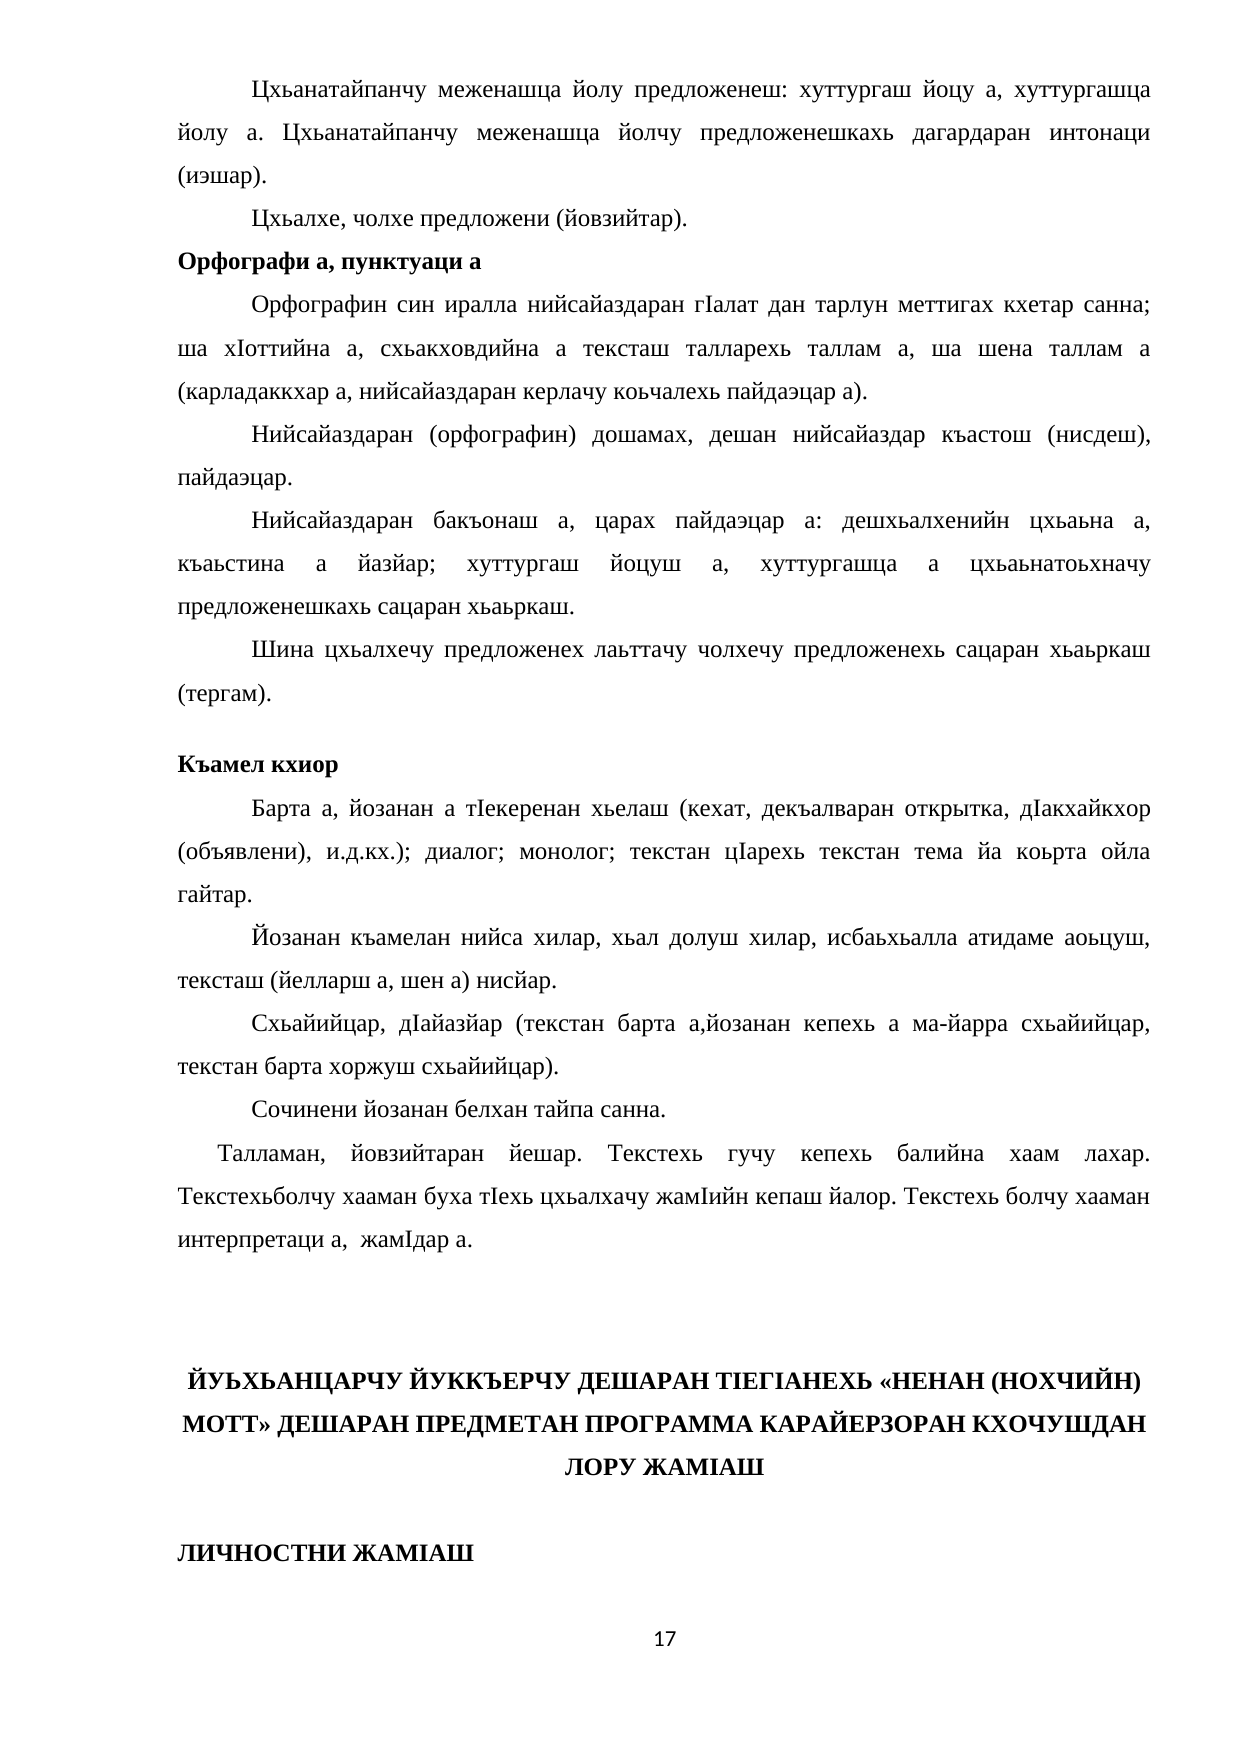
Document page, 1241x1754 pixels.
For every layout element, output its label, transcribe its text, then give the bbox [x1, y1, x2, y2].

text Цхьалхе, чолхе предложени (йовзийтар). [177, 203, 1152, 232]
text ЛИЧНОСТНИ ЖАМӀАШ [177, 1538, 1152, 1567]
text Шина цхьалхечу предложенех лаьттачу чолхечу предложенехь сацаран хьаьркаш (тергам). [177, 634, 1152, 706]
text Орфографин син иралла нийсайаздаран гӀалат дан тарлун меттигах кхетар санна; ша хӀоттийна а, схьакховдийна а тексташ талларехь таллам а, ша шена таллам а (карладаккхар а, нийсайаздаран керлачу коьчалехь пайдаэцар а). [177, 289, 1152, 404]
text Нийсайаздаран бакъонаш а, царах пайдаэцар а: дешхьалхенийн цхьаьна а, къаьстина а йазйар; хуттургаш йоцуш а, хуттургашца а цхьаьнатоьхначу предложенешкахь сацаран хьаьркаш. [177, 505, 1152, 620]
text Барта а, йозанан а тӀекеренан хьелаш (кехат, декъалваран открытка, дӀакхайкхор (объявлени), и.д.кх.); диалог; монолог; текстан цӀарехь текстан тема йа коьрта ойла гайтар. [177, 793, 1152, 908]
text Орфографи а, пунктуаци а [177, 246, 1152, 275]
text Талламан, йовзийтаран йешар. Текстехь гучу кепехь балийна хаам лахар. Текстехьболчу хааман буха тӀехь цхьалхачу жамӀийн кепаш йалор. Текстехь болчу хааман интерпретаци а, жамӀдар а. [177, 1138, 1152, 1253]
text ЙУЬХЬАНЦАРЧУ ЙУККЪЕРЧУ ДЕШАРАН ТӀЕГӀАНЕХЬ «НЕНАН (НОХЧИЙН) МОТТ» ДЕШАРАН ПРЕДМЕТАН ПРОГРАММА КАРАЙЕРЗОРАН КХОЧУШДАН ЛОРУ ЖАМӀАШ [177, 1366, 1152, 1481]
text Къамел кхиор [177, 749, 1152, 778]
text Йозанан къамелан нийса хилар, хьал долуш хилар, исбаьхьалла атидаме аоьцуш, тексташ (йелларш а, шен а) нисйар. [177, 922, 1152, 994]
text Цхьанатайпанчу меженашца йолу предложенеш: хуттургаш йоцу а, хуттургашца йолу а. Цхьанатайпанчу меженашца йолчу предложенешкахь дагардаран интонаци (иэшар). [177, 74, 1152, 189]
text Схьайийцар, дӀайазйар (текстан барта а,йозанан кепехь а ма-йарра схьайийцар, текстан барта хоржуш схьайийцар). [177, 1008, 1152, 1080]
text Нийсайаздаран (орфографин) дошамах, дешан нийсайаздар къастош (нисдеш), пайдаэцар. [177, 419, 1152, 491]
text Сочинени йозанан белхан тайпа санна. [177, 1094, 1152, 1123]
